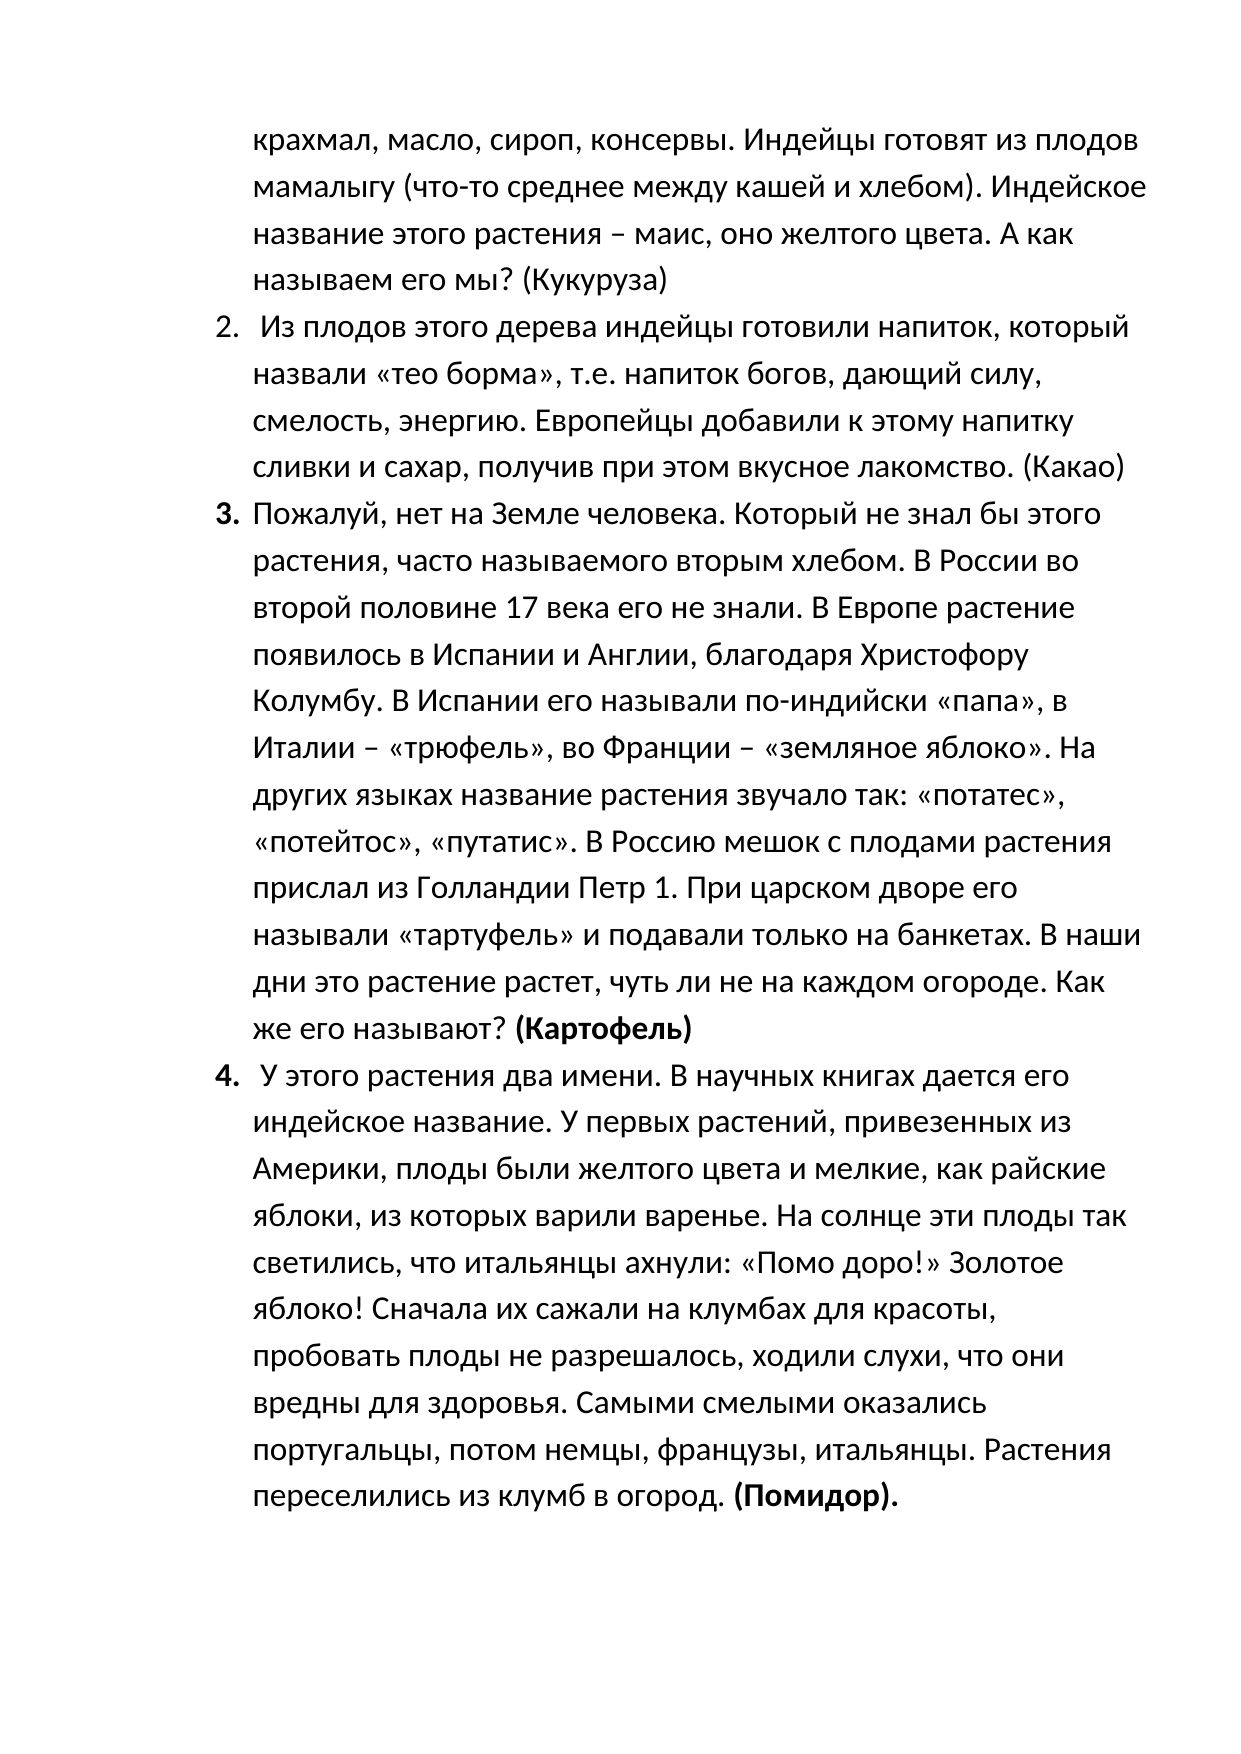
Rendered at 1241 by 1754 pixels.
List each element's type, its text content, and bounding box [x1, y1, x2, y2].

list Из плодов этого дерева индейцы готовили напиток, который назвали «тео борма», т.е. напиток богов, дающий силу, смелость, энергию. Европейцы добавили к этому напитку сливки и сахар, получив при этом вкусное лакомство. (Какао) [215, 305, 1152, 486]
list Пожалуй, нет на Земле человека. Который не знал бы этого растения, часто называемого вторым хлебом. В России во второй половине 17 века его не знали. В Европе растение появилось в Испании и Англии, благодаря Христофору Колумбу. В Испании его называли по-индийски «папа», в Италии – «трюфель», во Франции – «земляное яблоко». На других языках название растения звучало так: «потатес», «потейтос», «путатис». В Россию мешок с плодами растения прислал из Голландии Петр 1. При царском дворе его называли «тартуфель» и подавали только на банкетах. В наши дни это растение растет, чуть ли не на каждом огороде. Как же его называют? (Картофель) [215, 492, 1152, 1047]
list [215, 118, 1152, 299]
list У этого растения два имени. В научных книгах дается его индейское название. У первых растений, привезенных из Америки, плоды были желтого цвета и мелкие, как райские яблоки, из которых варили варенье. На солнце эти плоды так светились, что итальянцы ахнули: «Помо доро!» Золотое яблоко! Сначала их сажали на клумбах для красоты, пробовать плоды не разрешалось, ходили слухи, что они вредны для здоровья. Самыми смелыми оказались португальцы, потом немцы, французы, итальянцы. Растения переселились из клумб в огород. (Помидор). [215, 1053, 1152, 1515]
